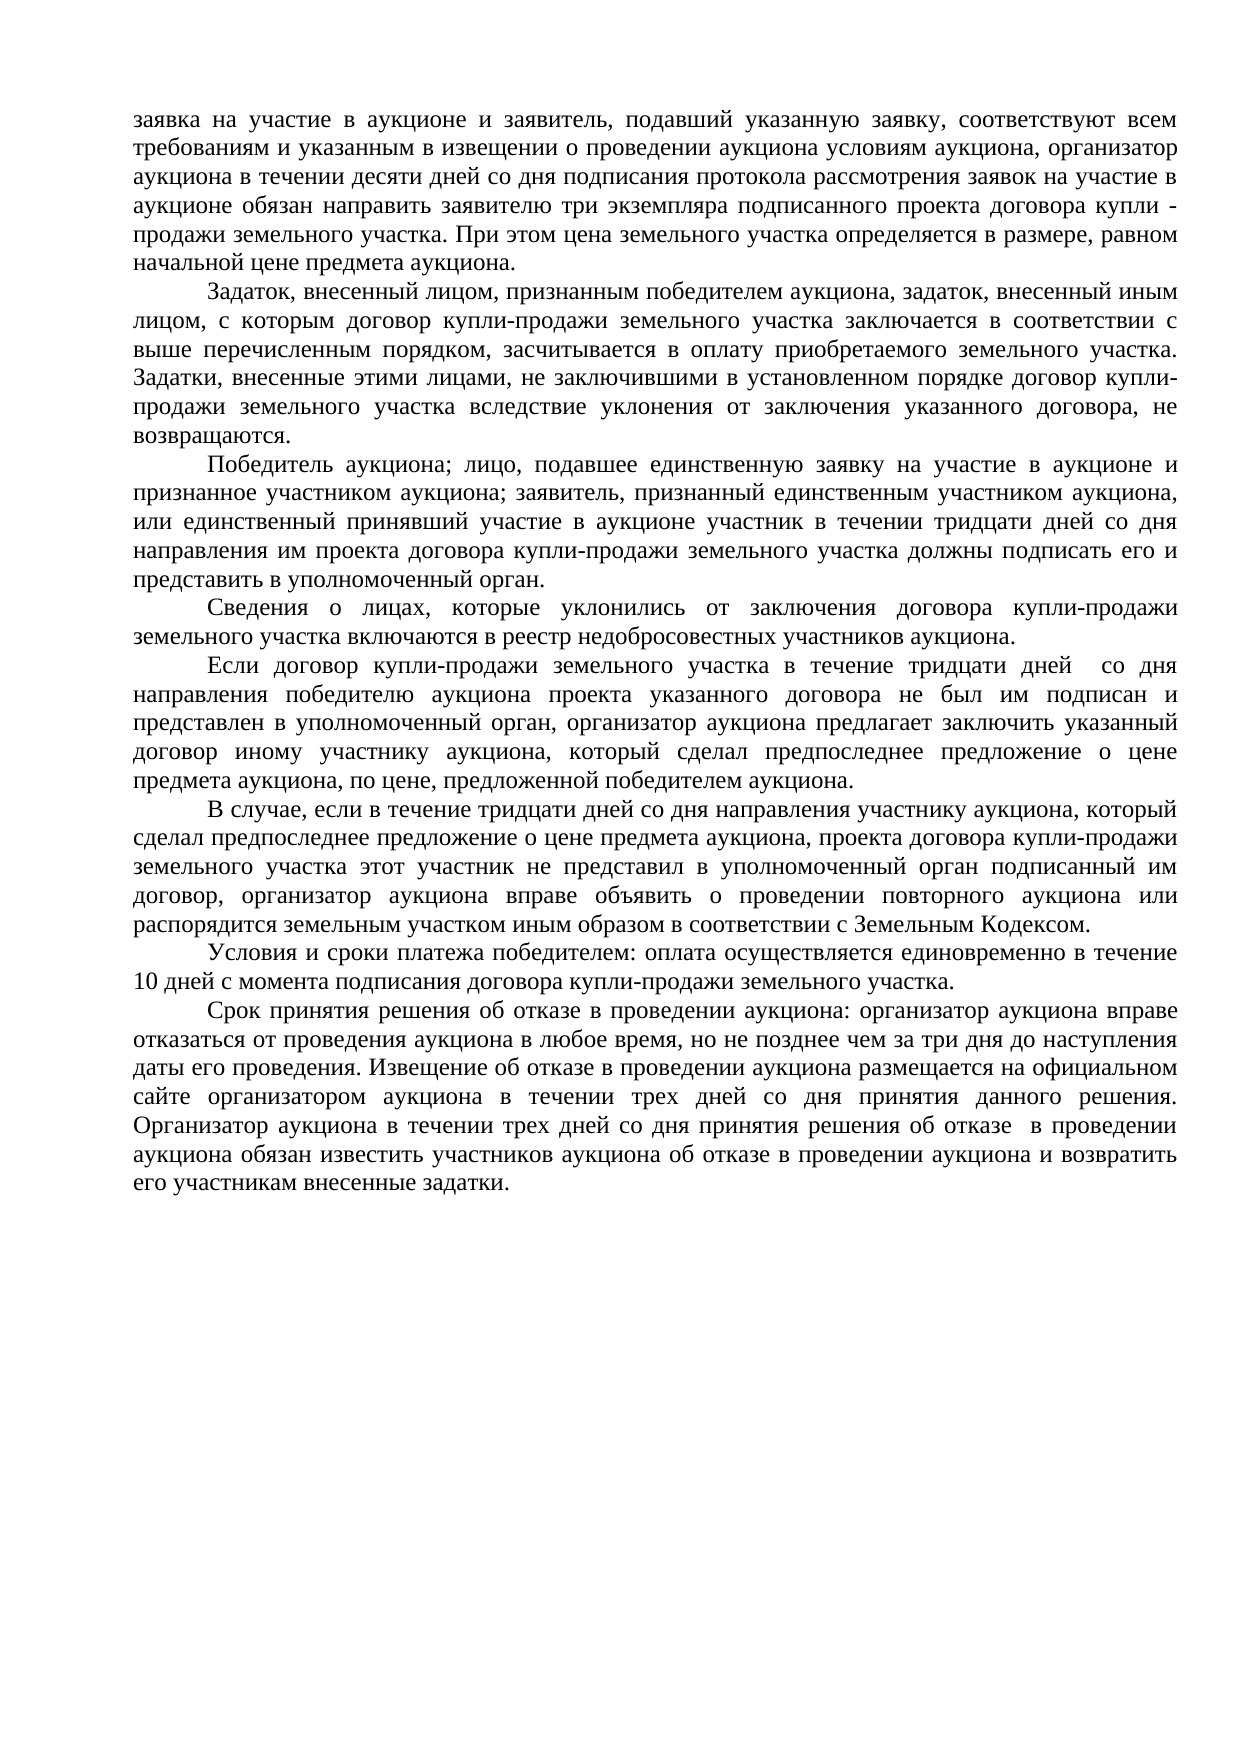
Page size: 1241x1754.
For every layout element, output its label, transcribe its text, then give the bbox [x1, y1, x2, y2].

text В случае, если в течение тридцати дней со дня направления участнику аукциона, который сделал предпоследнее предложение о цене предмета аукциона, проекта договора купли-продажи земельного участка этот участник не представил в уполномоченный орган подписанный им договор, организатор аукциона вправе объявить о проведении повторного аукциона или распорядится земельным участком иным образом в соответствии с Земельным Кодексом. [133, 794, 1179, 937]
text Условия и сроки платежа победителем: оплата осуществляется единовременно в течение 10 дней с момента подписания договора купли-продажи земельного участка. [133, 937, 1179, 995]
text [133, 104, 1179, 276]
text Победитель аукциона; лицо, подавшее единственную заявку на участие в аукционе и признанное участником аукциона; заявитель, признанный единственным участником аукциона, или единственный принявший участие в аукционе участник в течении тридцати дней со дня направления им проекта договора купли-продажи земельного участка должны подписать его и представить в уполномоченный орган. [133, 449, 1179, 592]
text Сведения о лицах, которые уклонились от заключения договора купли-продажи земельного участка включаются в реестр недобросовестных участников аукциона. [133, 592, 1179, 650]
text Задаток, внесенный лицом, признанным победителем аукциона, задаток, внесенный иным лицом, с которым договор купли-продажи земельного участка заключается в соответствии с выше перечисленным порядком, засчитывается в оплату приобретаемого земельного участка. Задатки, внесенные этими лицами, не заключившими в установленном порядке договор купли-продажи земельного участка вследствие уклонения от заключения указанного договора, не возвращаются. [133, 276, 1179, 449]
text Если договор купли-продажи земельного участка в течение тридцати дней со дня направления победителю аукциона проекта указанного договора не был им подписан и представлен в уполномоченный орган, организатор аукциона предлагает заключить указанный договор иному участнику аукциона, который сделал предпоследнее предложение о цене предмета аукциона, по цене, предложенной победителем аукциона. [133, 650, 1179, 794]
text Срок принятия решения об отказе в проведении аукциона: организатор аукциона вправе отказаться от проведения аукциона в любое время, но не позднее чем за три дня до наступления даты его проведения. Извещение об отказе в проведении аукциона размещается на официальном сайте организатором аукциона в течении трех дней со дня принятия данного решения. Организатор аукциона в течении трех дней со дня принятия решения об отказе в проведении аукциона обязан известить участников аукциона об отказе в проведении аукциона и возвратить его участникам внесенные задатки. [133, 995, 1179, 1196]
